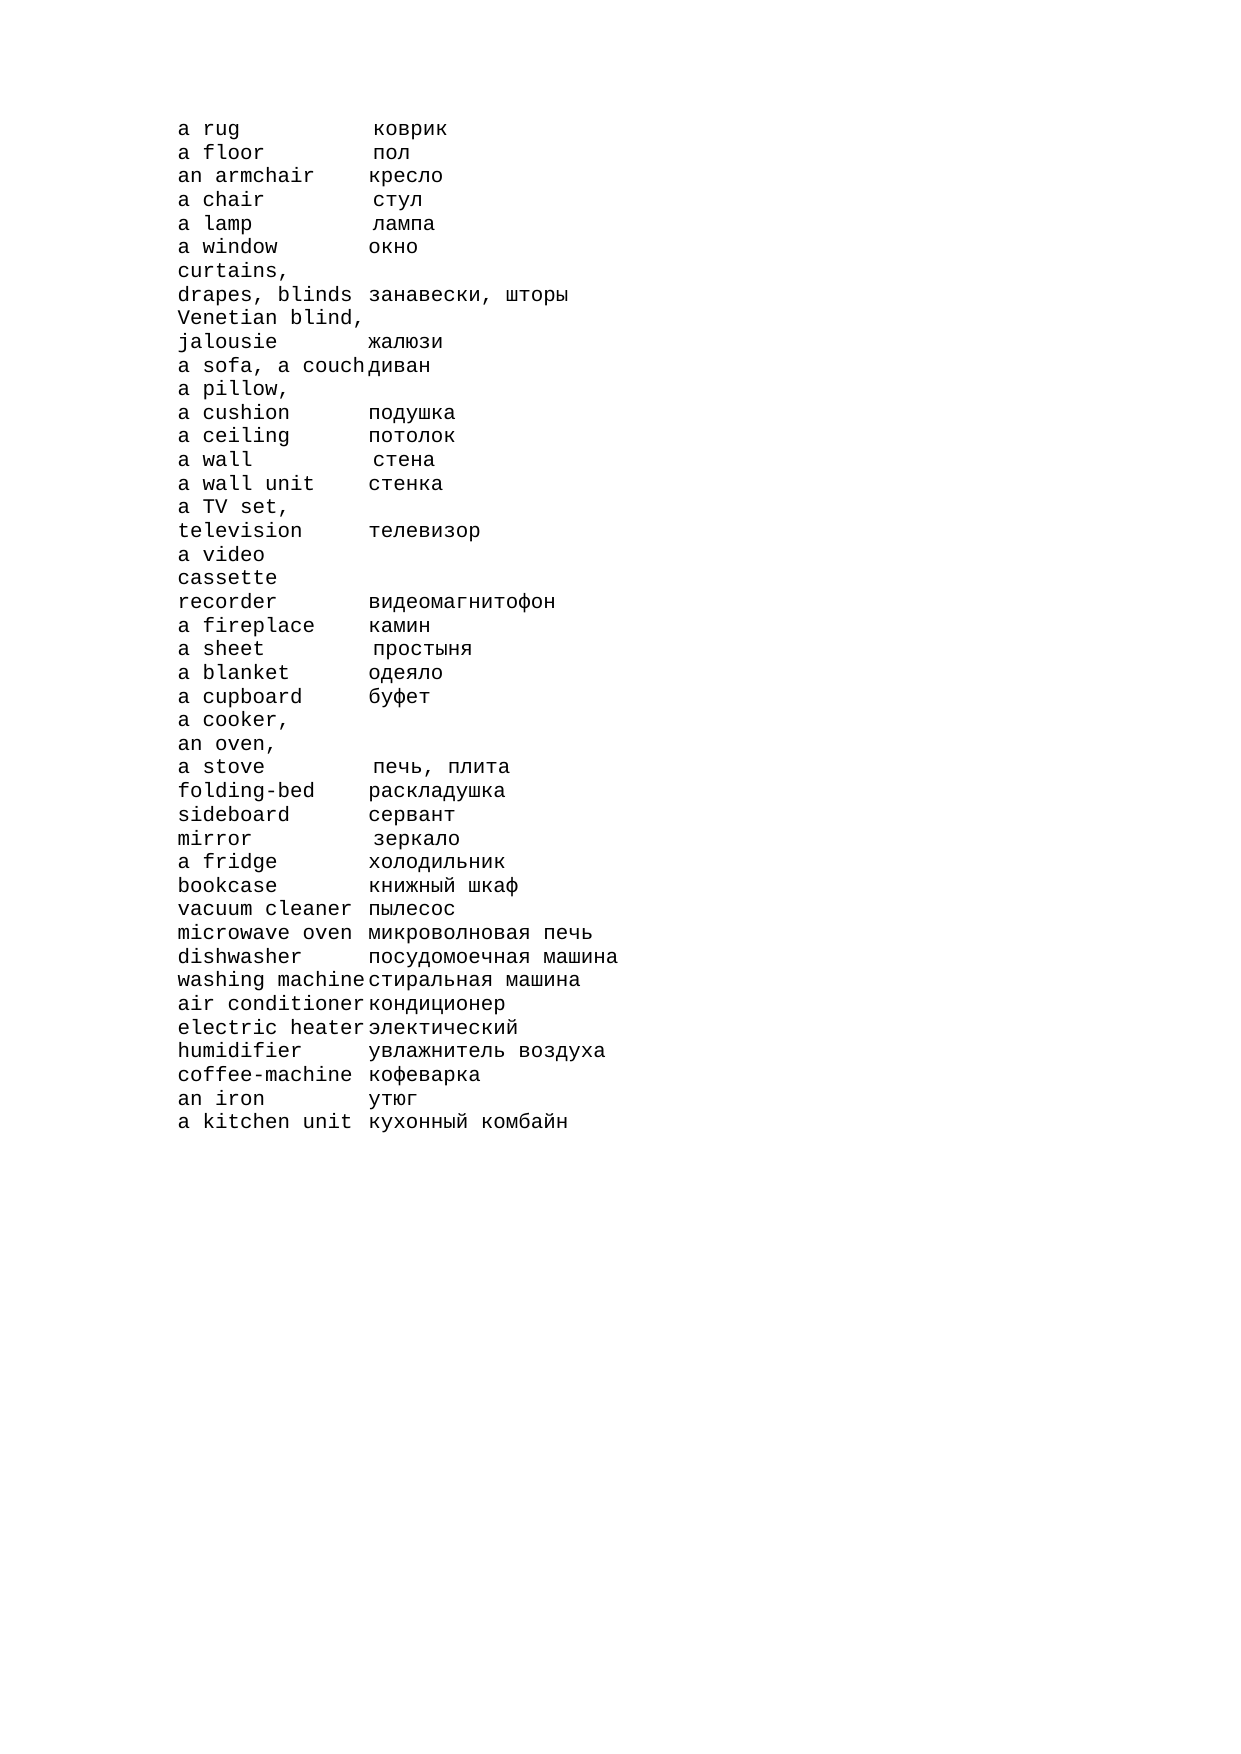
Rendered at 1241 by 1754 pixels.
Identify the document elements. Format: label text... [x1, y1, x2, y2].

text a fridge холодильник [177, 851, 1152, 875]
text humidifier увлажнитель воздуха [177, 1040, 1152, 1064]
text microwave oven микроволновая печь [177, 922, 1152, 946]
text a sheet простыня [177, 638, 1152, 662]
text a cooker, [177, 709, 1152, 733]
text a cupboard буфет [177, 686, 1152, 709]
text a rug коврик [177, 118, 1152, 142]
text recorder видеомагнитофон [177, 591, 1152, 615]
text a wall стена [177, 449, 1152, 473]
text dishwasher посудомоечная машина [177, 946, 1152, 969]
text jalousie жалюзи [177, 331, 1152, 354]
text sideboard сервант [177, 804, 1152, 827]
text vacuum cleaner пылесос [177, 898, 1152, 922]
text drapes, blinds занавески, шторы [177, 284, 1152, 307]
text a lamp лампа [177, 213, 1152, 236]
text air conditioner кондиционер [177, 993, 1152, 1017]
text an oven, [177, 733, 1152, 757]
text mirror зеркало [177, 827, 1152, 851]
text a kitchen unit кухонный комбайн [177, 1111, 1152, 1135]
text a cushion подушка [177, 402, 1152, 426]
text curtains, [177, 260, 1152, 284]
text a sofa, a couch диван [177, 354, 1152, 378]
text a TV set, [177, 496, 1152, 520]
text an armchair кресло [177, 165, 1152, 189]
text television телевизор [177, 520, 1152, 544]
text cassette [177, 567, 1152, 591]
text a ceiling потолок [177, 426, 1152, 449]
text electric heater электический [177, 1017, 1152, 1040]
text bookcase книжный шкаф [177, 875, 1152, 898]
text a pillow, [177, 378, 1152, 402]
text a fireplace камин [177, 615, 1152, 638]
text coffee-machine кофеварка [177, 1064, 1152, 1088]
text a window окно [177, 236, 1152, 260]
text a stove печь, плита [177, 757, 1152, 780]
text Venetian blind, [177, 307, 1152, 331]
text a chair стул [177, 189, 1152, 213]
text a floor пол [177, 142, 1152, 165]
text a video [177, 544, 1152, 567]
text folding-bed раскладушка [177, 780, 1152, 804]
text an iron утюг [177, 1088, 1152, 1111]
text washing machine стиральная машина [177, 969, 1152, 993]
text a wall unit стенка [177, 473, 1152, 496]
text a blanket одеяло [177, 662, 1152, 686]
